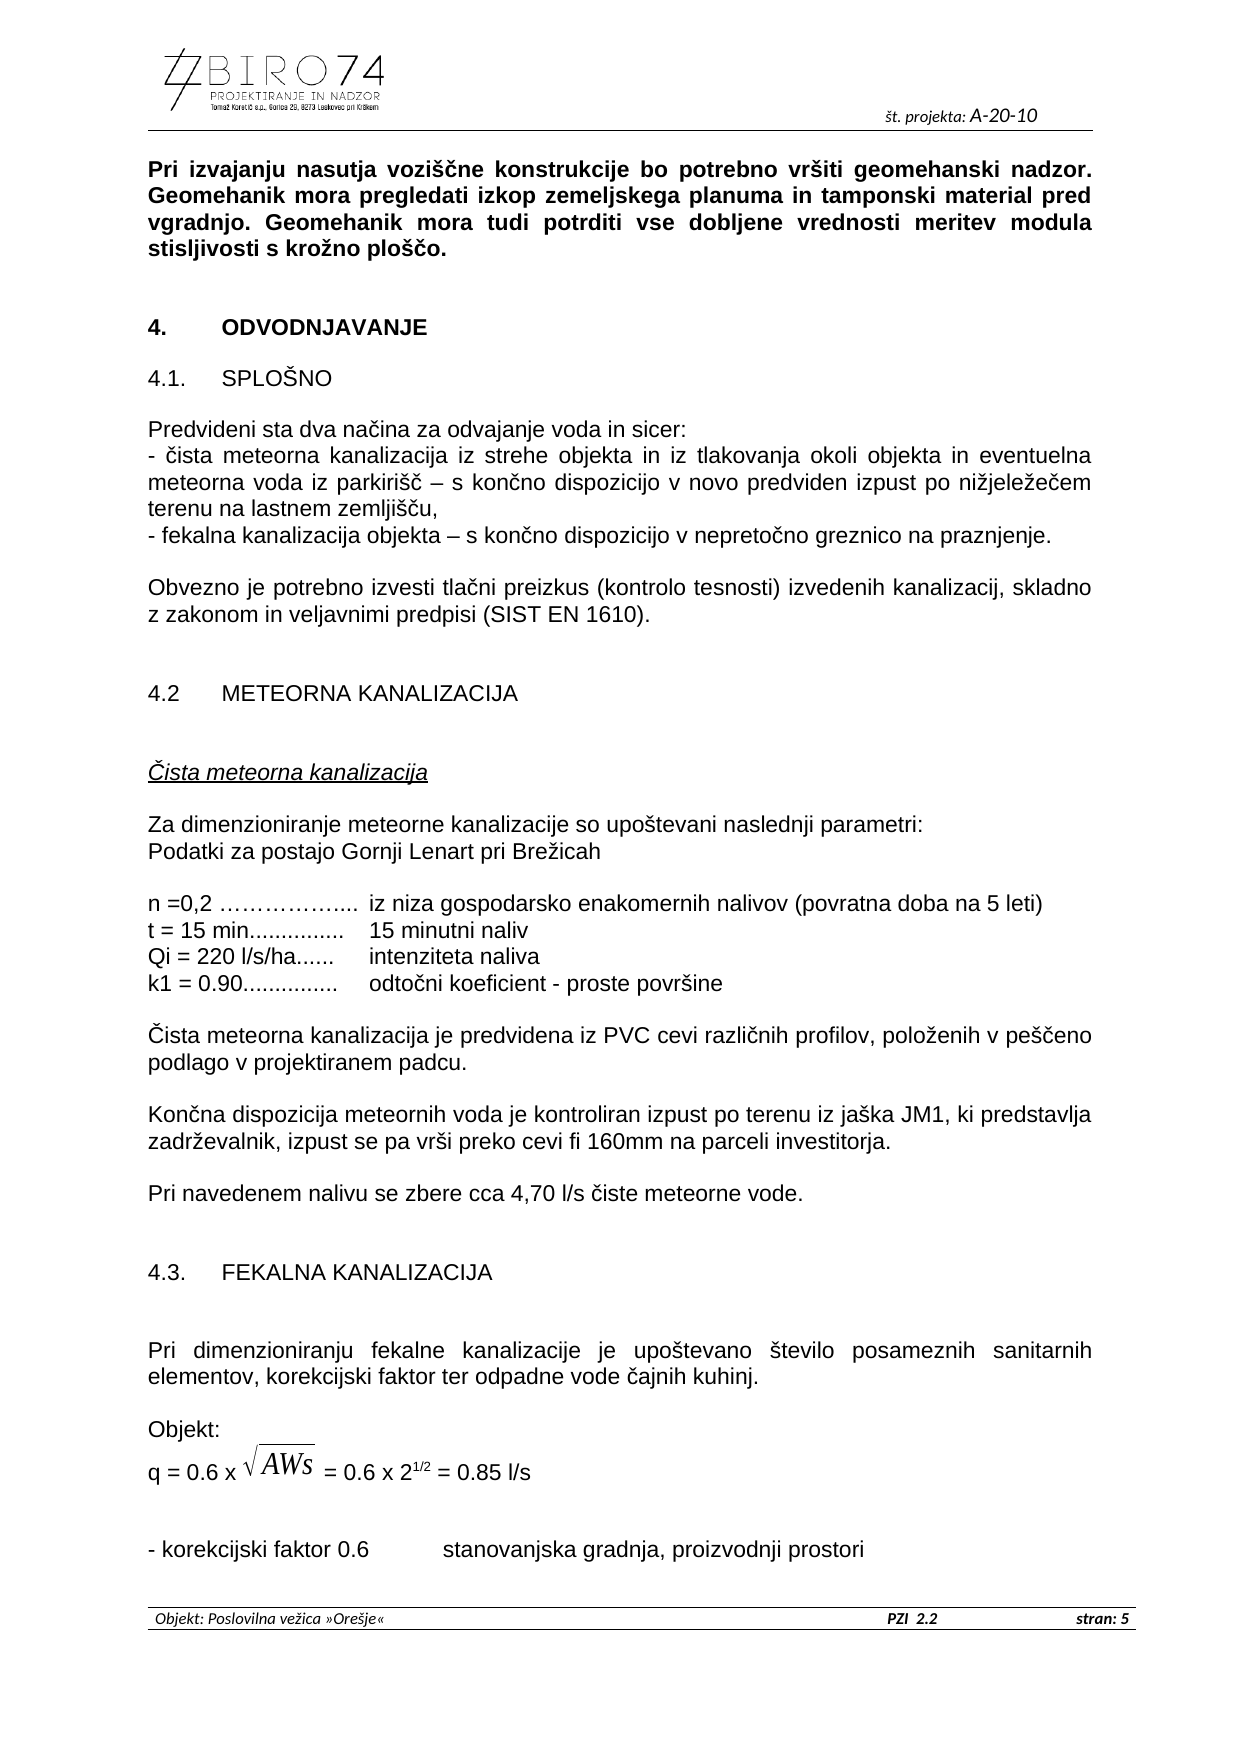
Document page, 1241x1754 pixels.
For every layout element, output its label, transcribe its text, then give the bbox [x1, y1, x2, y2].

list Predvideni sta dva načina za odvajanje voda in sicer: [148, 416, 1093, 442]
text Končna dispozicija meteornih voda je kontroliran izpust po terenu iz jaška JM1, ki predstavlja zadrževalnik, izpust se pa vrši preko cevi fi 160mm na parceli investitorja. [148, 1101, 1093, 1154]
text Čista meteorna kanalizacija [148, 759, 1093, 785]
text t = 15 min............... 15 minutni naliv [148, 917, 1093, 943]
text n =0,2 …………….... iz niza gospodarsko enakomernih nalivov (povratna doba na 5 leti) [148, 890, 1093, 917]
list 4. ODVODNJAVANJE [148, 314, 1093, 340]
text 4.2 Meteorna kanalizacija [148, 680, 1093, 706]
text - korekcijski faktor 0.6 stanovanjska gradnja, proizvodnji prostori [148, 1536, 1093, 1563]
text Pri navedenem nalivu se zbere cca 4,70 l/s čiste meteorne vode. [148, 1180, 1093, 1207]
text k1 = 0.90............... odtočni koeficient - proste površine [148, 969, 1093, 996]
text Qi = 220 l/s/ha...... intenziteta naliva [148, 943, 1093, 969]
picture [147, 35, 404, 123]
text Čista meteorna kanalizacija je predvidena iz PVC cevi različnih profilov, položenih v peščeno podlago v projektiranem padcu. [148, 1022, 1093, 1075]
list 4.3. Fekalna kanalizacija [148, 1259, 1093, 1286]
text q = 0.6 x = 0.6 x 21/2 = 0.85 l/s [148, 1442, 1093, 1485]
text Objekt: [148, 1416, 1093, 1442]
list 4.1. Splošno [148, 365, 1093, 391]
text Pri dimenzioniranju fekalne kanalizacije je upoštevano število posameznih sanitarnih elementov, korekcijski faktor ter odpadne vode čajnih kuhinj. [148, 1337, 1093, 1389]
list Pri izvajanju nasutja voziščne konstrukcije bo potrebno vršiti geomehanski nadzor. Geomehanik mora pregledati izkop zemeljskega planuma in tamponski material pred vgradnjo. Geomehanik mora tudi potrditi vse dobljene vrednosti meritev modula stisljivosti s krožno ploščo. [148, 156, 1093, 261]
list - čista meteorna kanalizacija iz strehe objekta in iz tlakovanja okoli objekta in eventuelna meteorna voda iz parkirišč – s končno dispozicijo v novo predviden izpust po nižjeležečem terenu na lastnem zemljišču, [148, 442, 1093, 522]
text Podatki za postajo Gornji Lenart pri Brežicah [148, 838, 1093, 864]
list Obvezno je potrebno izvesti tlačni preizkus (kontrolo tesnosti) izvedenih kanalizacij, skladno z zakonom in veljavnimi predpisi (SIST EN 1610). [148, 574, 1093, 627]
list - fekalna kanalizacija objekta – s končno dispozicijo v nepretočno greznico na praznjenje. [148, 522, 1093, 548]
text Za dimenzioniranje meteorne kanalizacije so upoštevani naslednji parametri: [148, 811, 1093, 838]
